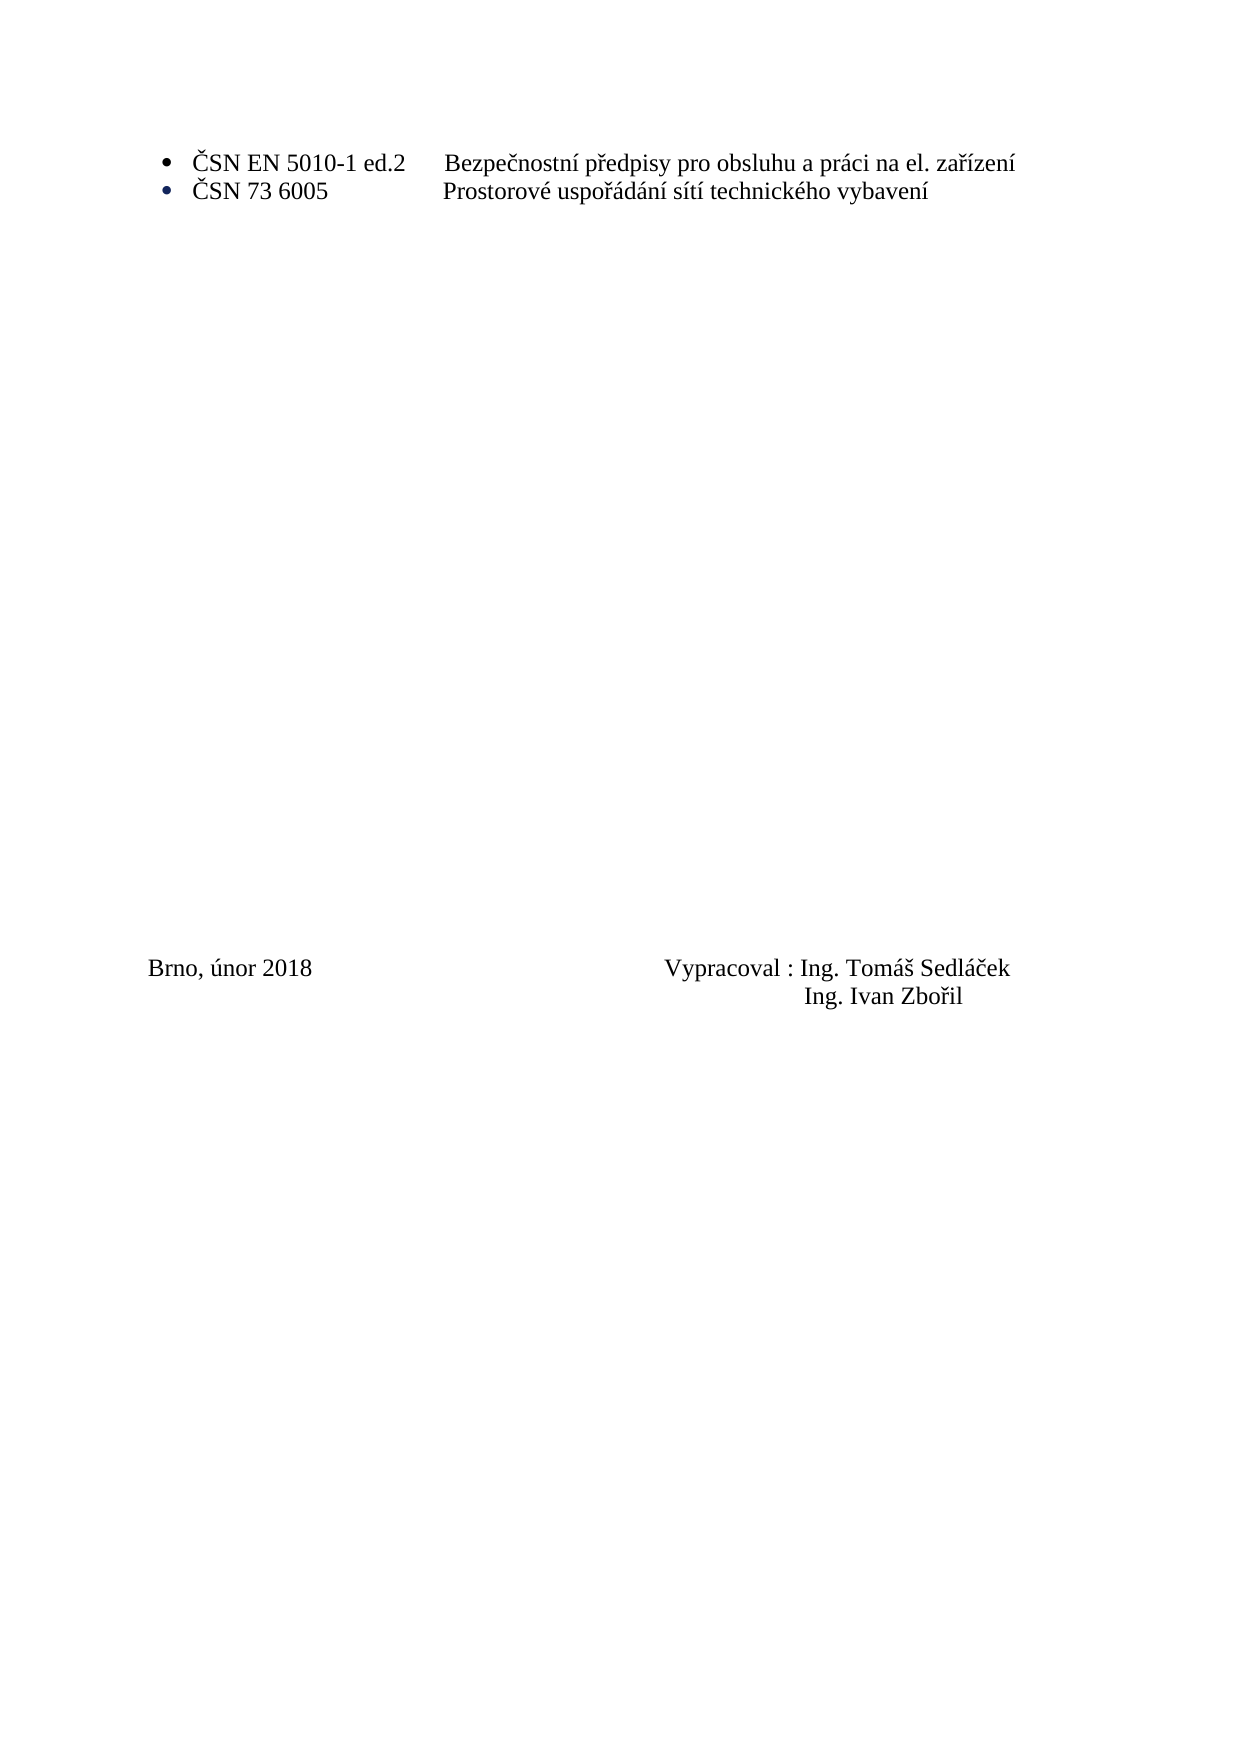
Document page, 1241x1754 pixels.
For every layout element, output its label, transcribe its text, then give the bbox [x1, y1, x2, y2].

text Ing. Ivan Zbořil [148, 981, 1093, 1010]
text Brno, únor 2018 Vypracoval : Ing. Tomáš Sedláček [148, 953, 1093, 981]
list ČSN 73 6005 Prostorové uspořádání sítí technického vybavení [162, 176, 1093, 205]
list ČSN EN 5010-1 ed.2 Bezpečnostní předpisy pro obsluhu a práci na el. zařízení [162, 148, 1093, 176]
